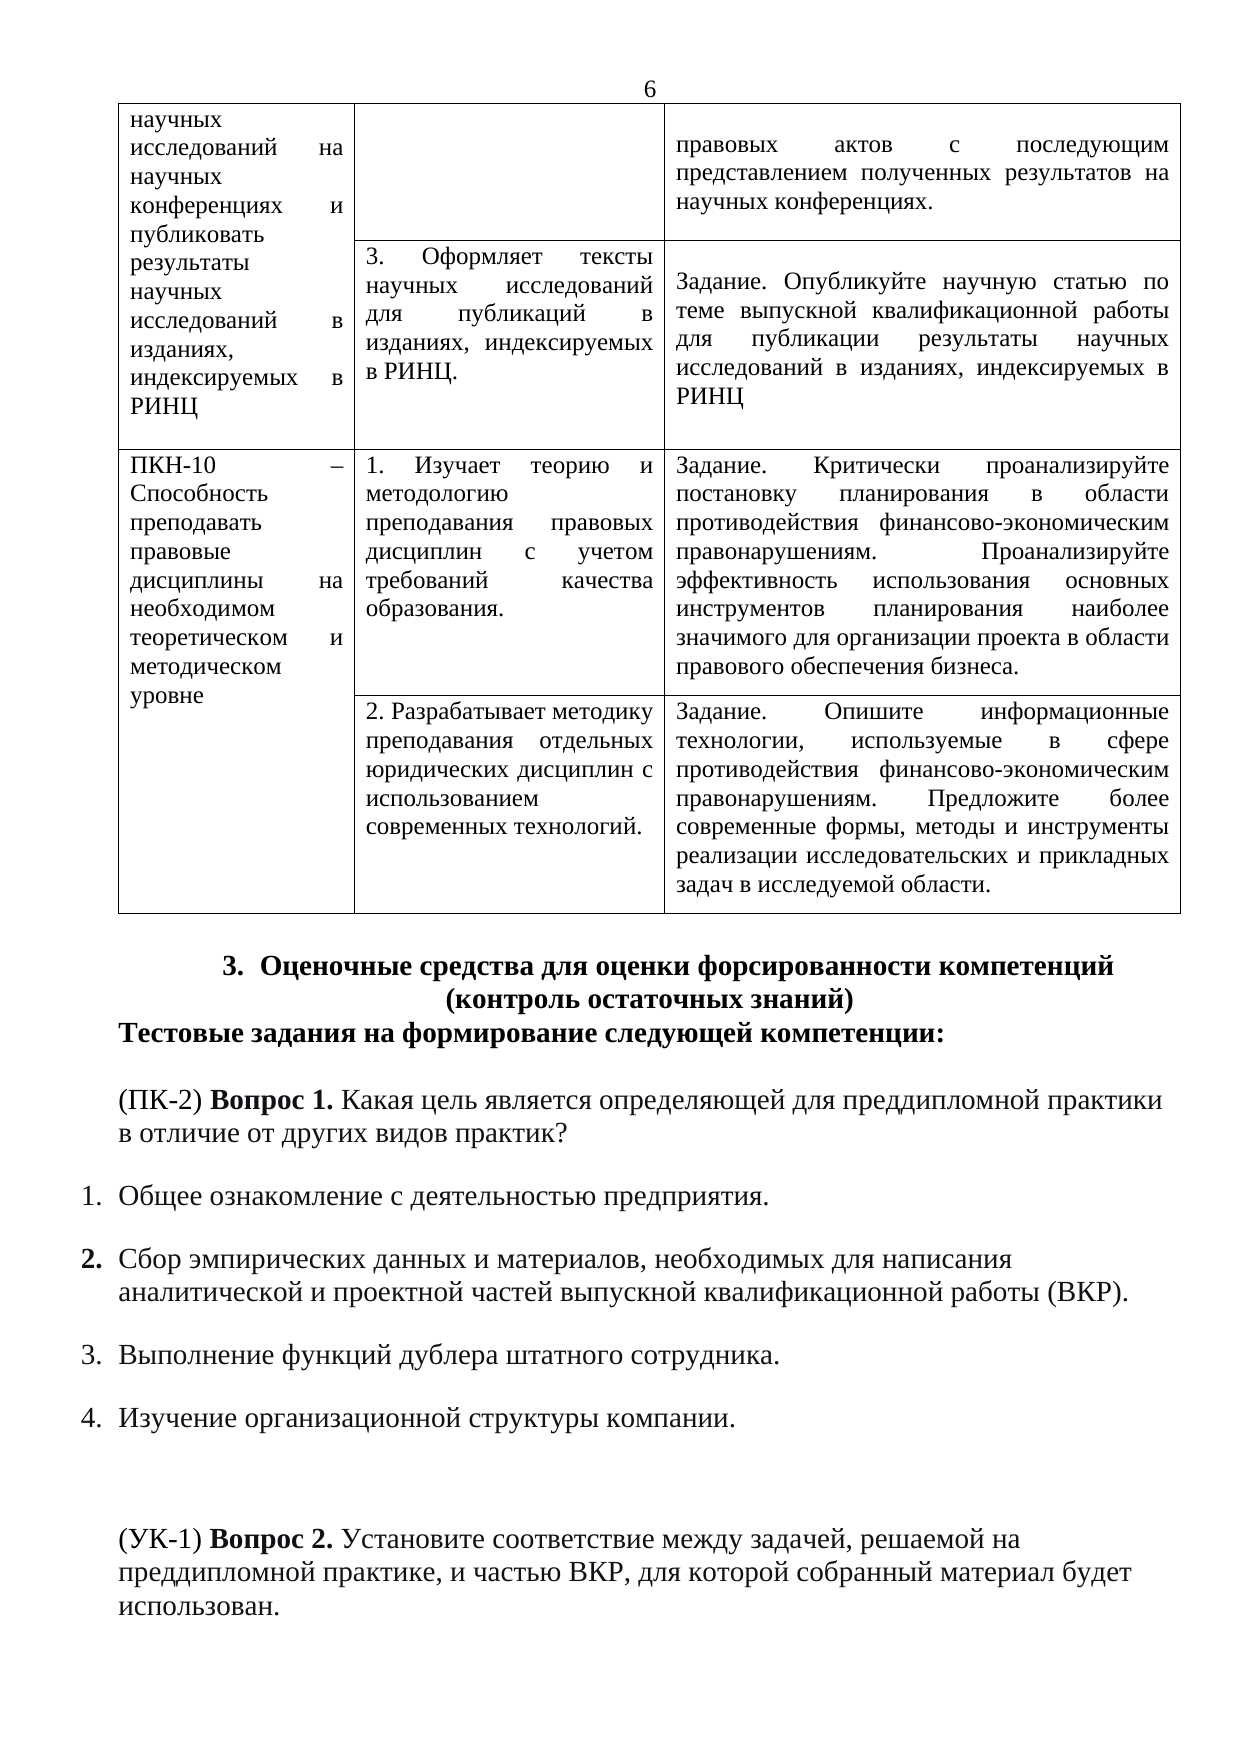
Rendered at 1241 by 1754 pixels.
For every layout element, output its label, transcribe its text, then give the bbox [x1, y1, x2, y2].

table_cell Задание. Критически проанализируйте постановку планирования в области противодействия финансово-экономическим правонарушениям. Проанализируйте эффективность использования основных инструментов планирования наиболее значимого для организации проекта в области правового обеспечения бизнеса. [665, 450, 1180, 695]
text Тестовые задания на формирование следующей компетенции: [118, 1015, 1181, 1048]
table_cell 3. Оформляет тексты научных исследований для публикаций в изданиях, индексируемых в РИНЦ. [355, 241, 664, 449]
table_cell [355, 104, 664, 240]
table_cell ПКН-10 – Способность преподавать правовые дисциплины на необходимом теоретическом и методическом уровне [119, 450, 354, 913]
text (ПК-2) Вопрос 1. Какая цель является определяющей для преддипломной практики в отличие от других видов практик? [118, 1082, 1181, 1149]
list Выполнение функций дублера штатного сотрудника. [81, 1337, 1181, 1371]
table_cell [665, 104, 1180, 240]
text (УК-1) Вопрос 2. Установите соответствие между задачей, решаемой на преддипломной практике, и частью ВКР, для которой собранный материал будет использован. [118, 1521, 1181, 1622]
list Сбор эмпирических данных и материалов, необходимых для написания аналитической и проектной частей выпускной квалификационной работы (ВКР). [81, 1241, 1181, 1308]
table_cell 2. Разрабатывает методику преподавания отдельных юридических дисциплин с использованием современных технологий. [355, 696, 664, 913]
table_cell Задание. Опишите информационные технологии, используемые в сфере противодействия финансово-экономическим правонарушениям. Предложите более современные формы, методы и инструменты реализации исследовательских и прикладных задач в исследуемой области. [665, 696, 1180, 913]
table_cell Задание. Опубликуйте научную статью по теме выпускной квалификационной работы для публикации результаты научных исследований в изданиях, индексируемых в РИНЦ [665, 241, 1180, 449]
table_cell 1. Изучает теорию и методологию преподавания правовых дисциплин с учетом требований качества образования. [355, 450, 664, 695]
text (контроль остаточных знаний) [118, 981, 1181, 1015]
list Общее ознакомление с деятельностью предприятия. [81, 1178, 1181, 1212]
list Изучение организационной структуры компании. [81, 1400, 1181, 1433]
list Оценочные средства для оценки форсированности компетенций [156, 948, 1181, 981]
